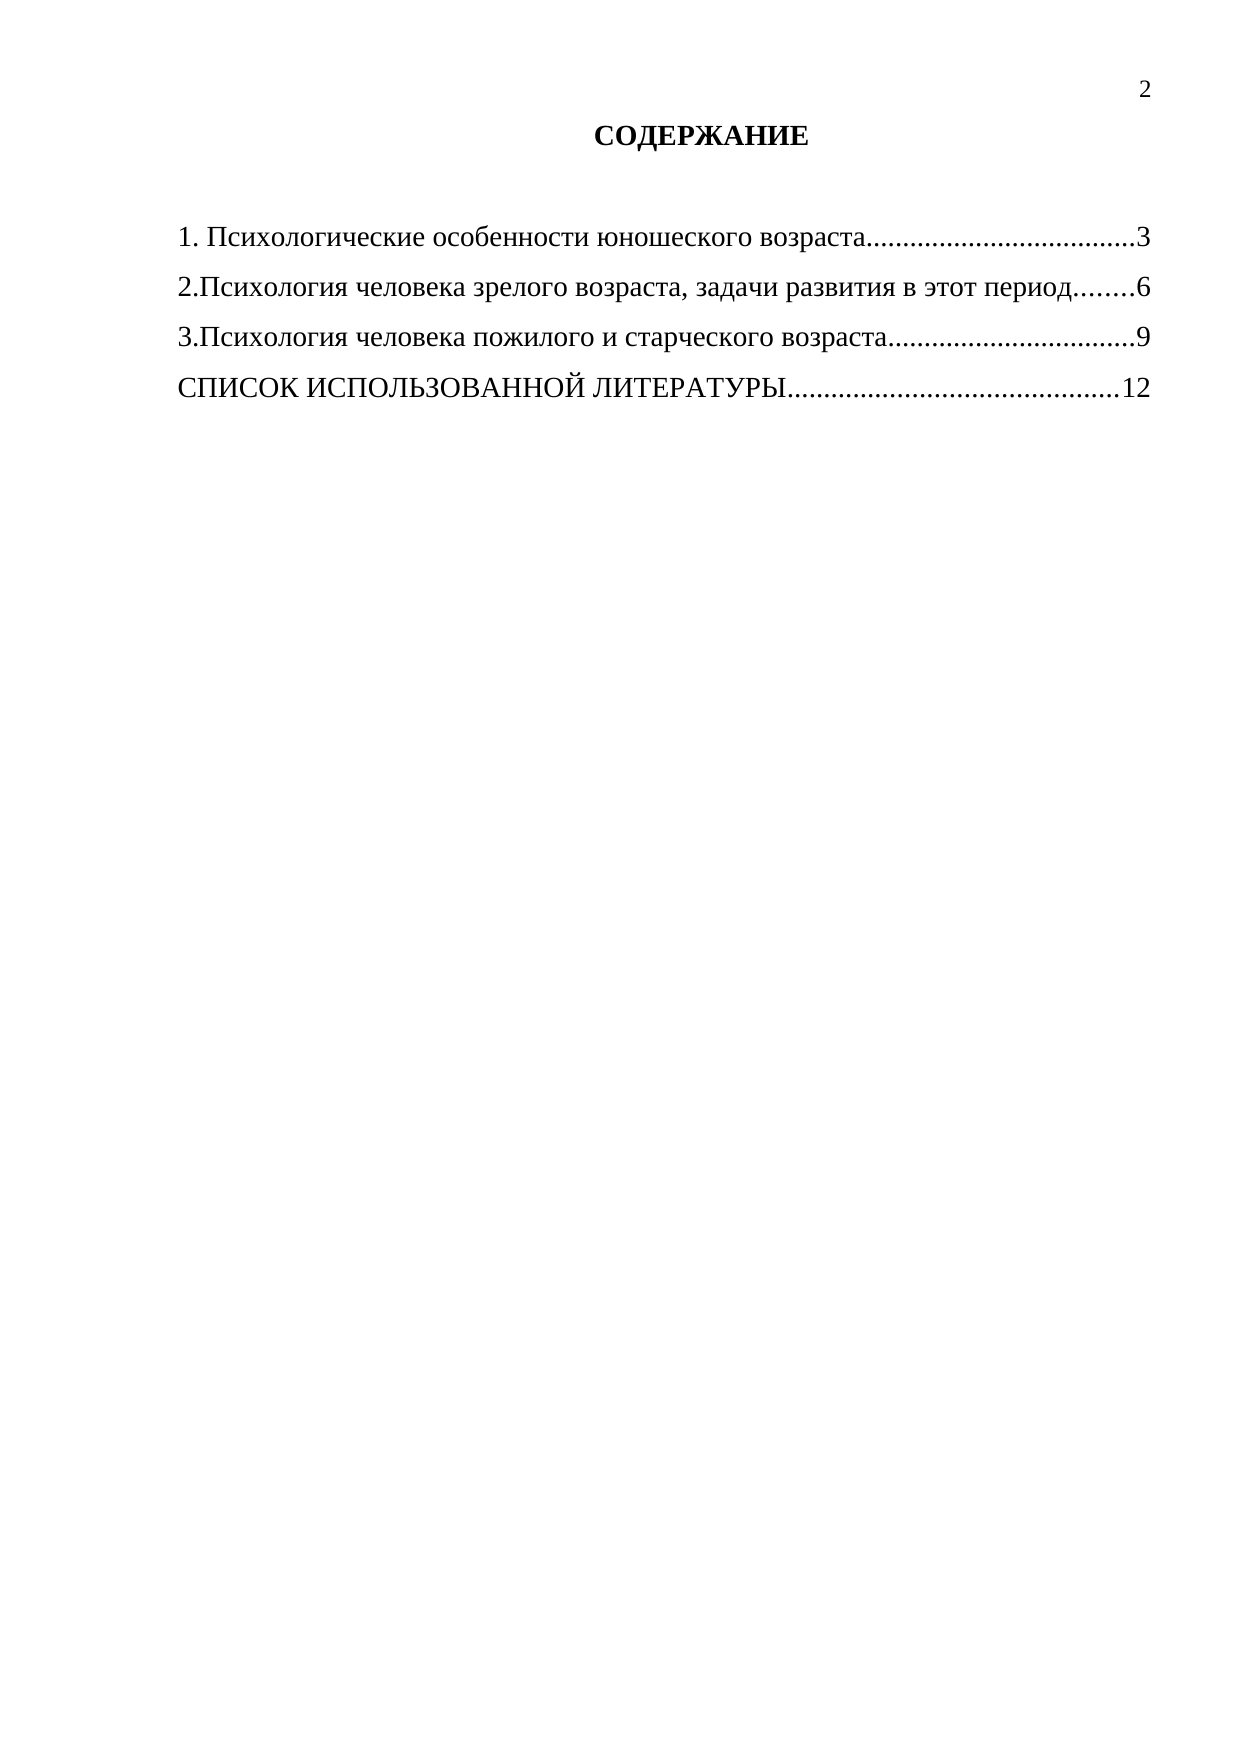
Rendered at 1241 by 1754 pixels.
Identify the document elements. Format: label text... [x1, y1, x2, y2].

text 1. Психологические особенности юношеского возраста 3 [177, 219, 1152, 252]
text СПИСОК ИСПОЛЬЗОВАННОЙ ЛИТЕРАТУРЫ 12 [177, 370, 1152, 403]
text 2.Психология человека зрелого возраста, задачи развития в этот период 6 [177, 269, 1152, 303]
text 3.Психология человека пожилого и старческого возраста 9 [177, 319, 1152, 353]
text СОДЕРЖАНИЕ [177, 118, 1152, 152]
